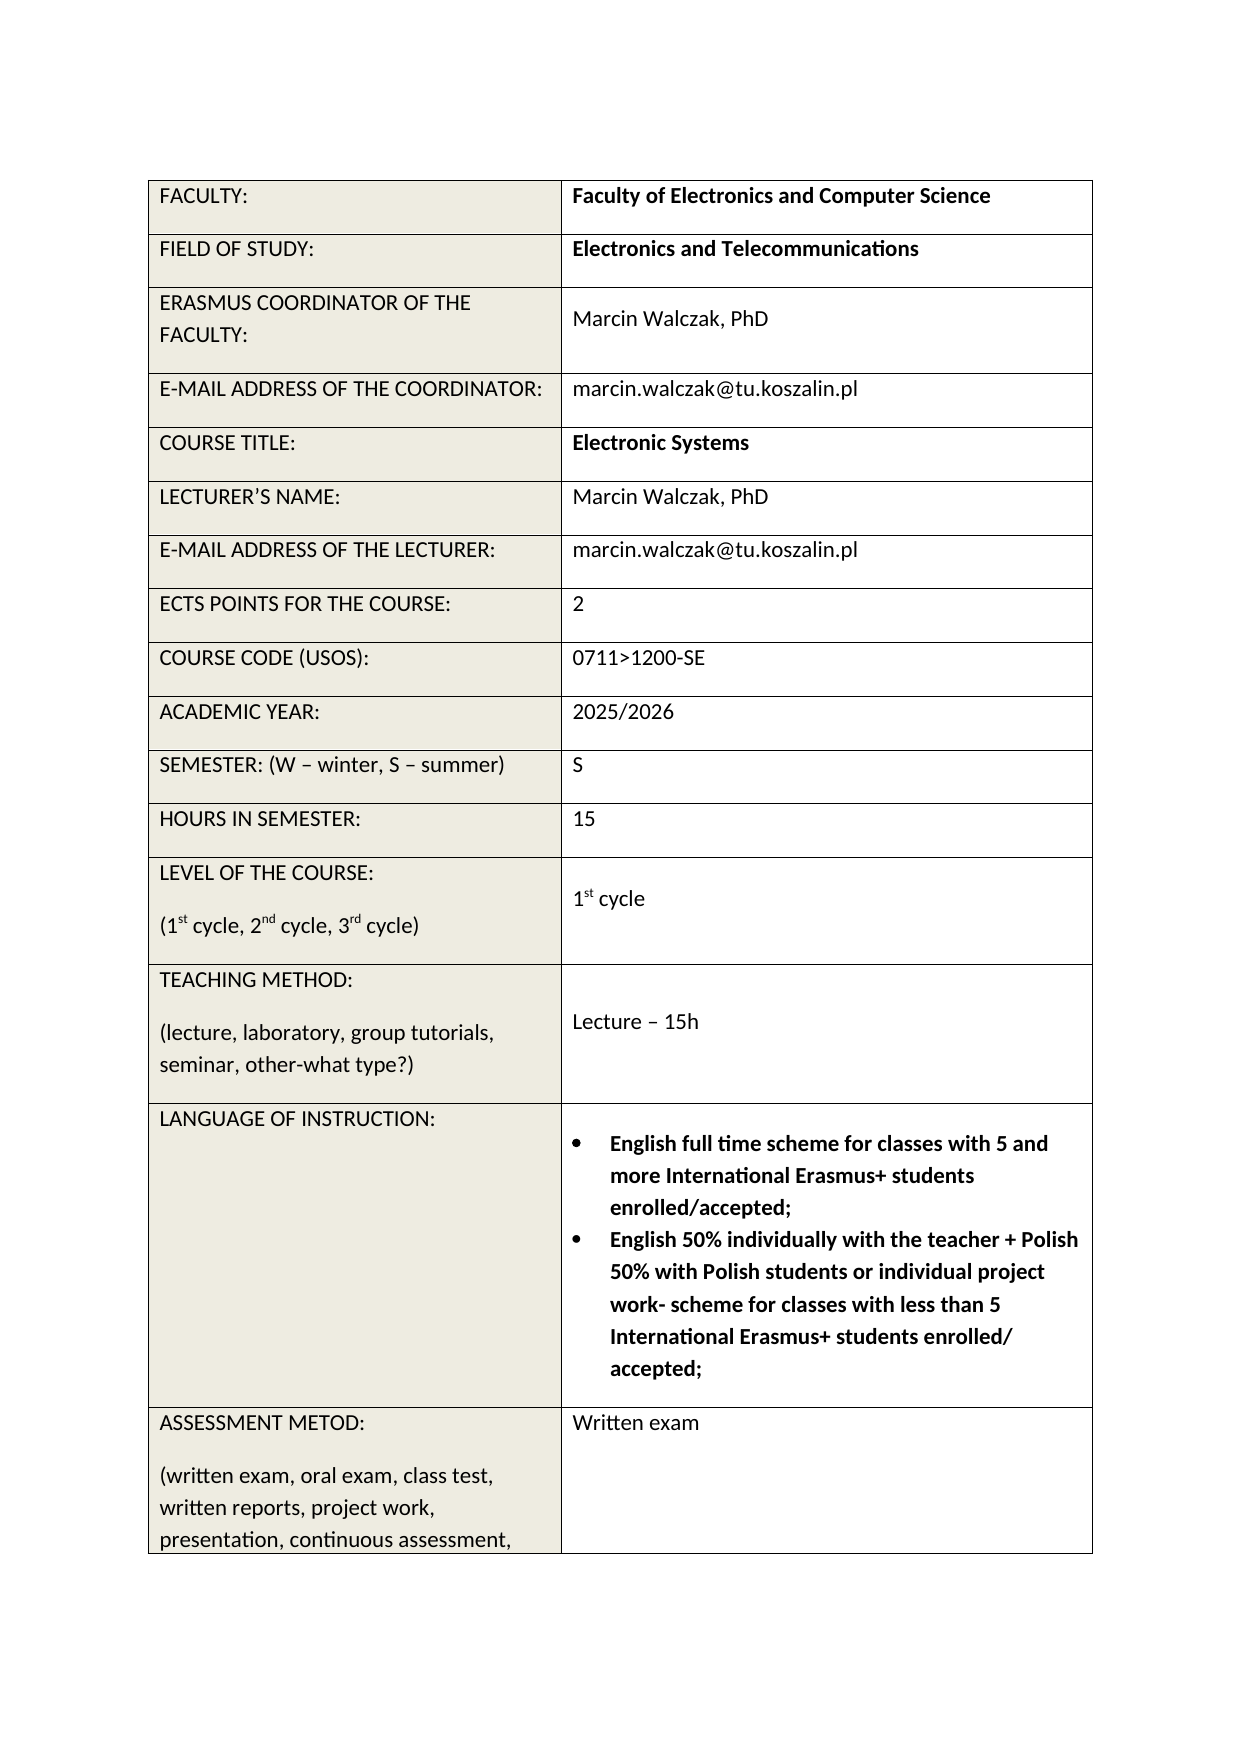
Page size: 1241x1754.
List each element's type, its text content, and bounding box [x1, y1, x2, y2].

table_cell E-MAIL ADDRESS OF THE COORDINATOR: [149, 374, 561, 427]
table_cell 2025/2026 [562, 697, 1092, 749]
table_cell COURSE CODE (USOS): [149, 643, 561, 696]
table_header FACULTY: [149, 181, 561, 233]
table_cell E-MAIL ADDRESS OF THE LECTURER: [149, 536, 561, 588]
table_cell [149, 1408, 561, 1553]
table_cell COURSE TITLE: [149, 428, 561, 481]
table_cell 1st cycle [562, 858, 1092, 964]
table_cell Written exam [562, 1408, 1092, 1553]
table_cell Electronic Systems [562, 428, 1092, 481]
table_cell Marcin Walczak, PhD [562, 482, 1092, 534]
table_cell English full time scheme for classes with 5 and more International Erasmus+ students enrolled/accepted; English 50% individually with the teacher + Polish 50% with Polish students or individual project work- scheme for classes with less than 5 International Erasmus+ students enrolled/ accepted; [562, 1104, 1092, 1407]
table_cell Marcin Walczak, PhD [562, 288, 1092, 373]
table_cell Electronics and Telecommunications [562, 235, 1092, 287]
table_cell HOURS IN SEMESTER: [149, 804, 561, 857]
table_header Faculty of Electronics and Computer Science [562, 181, 1092, 233]
table_cell marcin.walczak@tu.koszalin.pl [562, 536, 1092, 588]
table_cell ECTS POINTS FOR THE COURSE: [149, 589, 561, 642]
table_cell LEVEL OF THE COURSE: (1st cycle, 2nd cycle, 3rd cycle) [149, 858, 561, 964]
table_cell LECTURER’S NAME: [149, 482, 561, 534]
table_cell ACADEMIC YEAR: [149, 697, 561, 749]
table_cell ERASMUS COORDINATOR OF THE FACULTY: [149, 288, 561, 373]
table_cell TEACHING METHOD: (lecture, laboratory, group tutorials, seminar, other-what type?) [149, 965, 561, 1103]
table_cell Lecture – 15h [562, 965, 1092, 1103]
table_cell 2 [562, 589, 1092, 642]
table_cell marcin.walczak@tu.koszalin.pl [562, 374, 1092, 427]
table_cell LANGUAGE OF INSTRUCTION: [149, 1104, 561, 1407]
table_cell FIELD OF STUDY: [149, 235, 561, 287]
table_cell SEMESTER: (W – winter, S – summer) [149, 751, 561, 803]
table_cell S [562, 751, 1092, 803]
table_cell 15 [562, 804, 1092, 857]
table_cell 0711>1200-SE [562, 643, 1092, 696]
